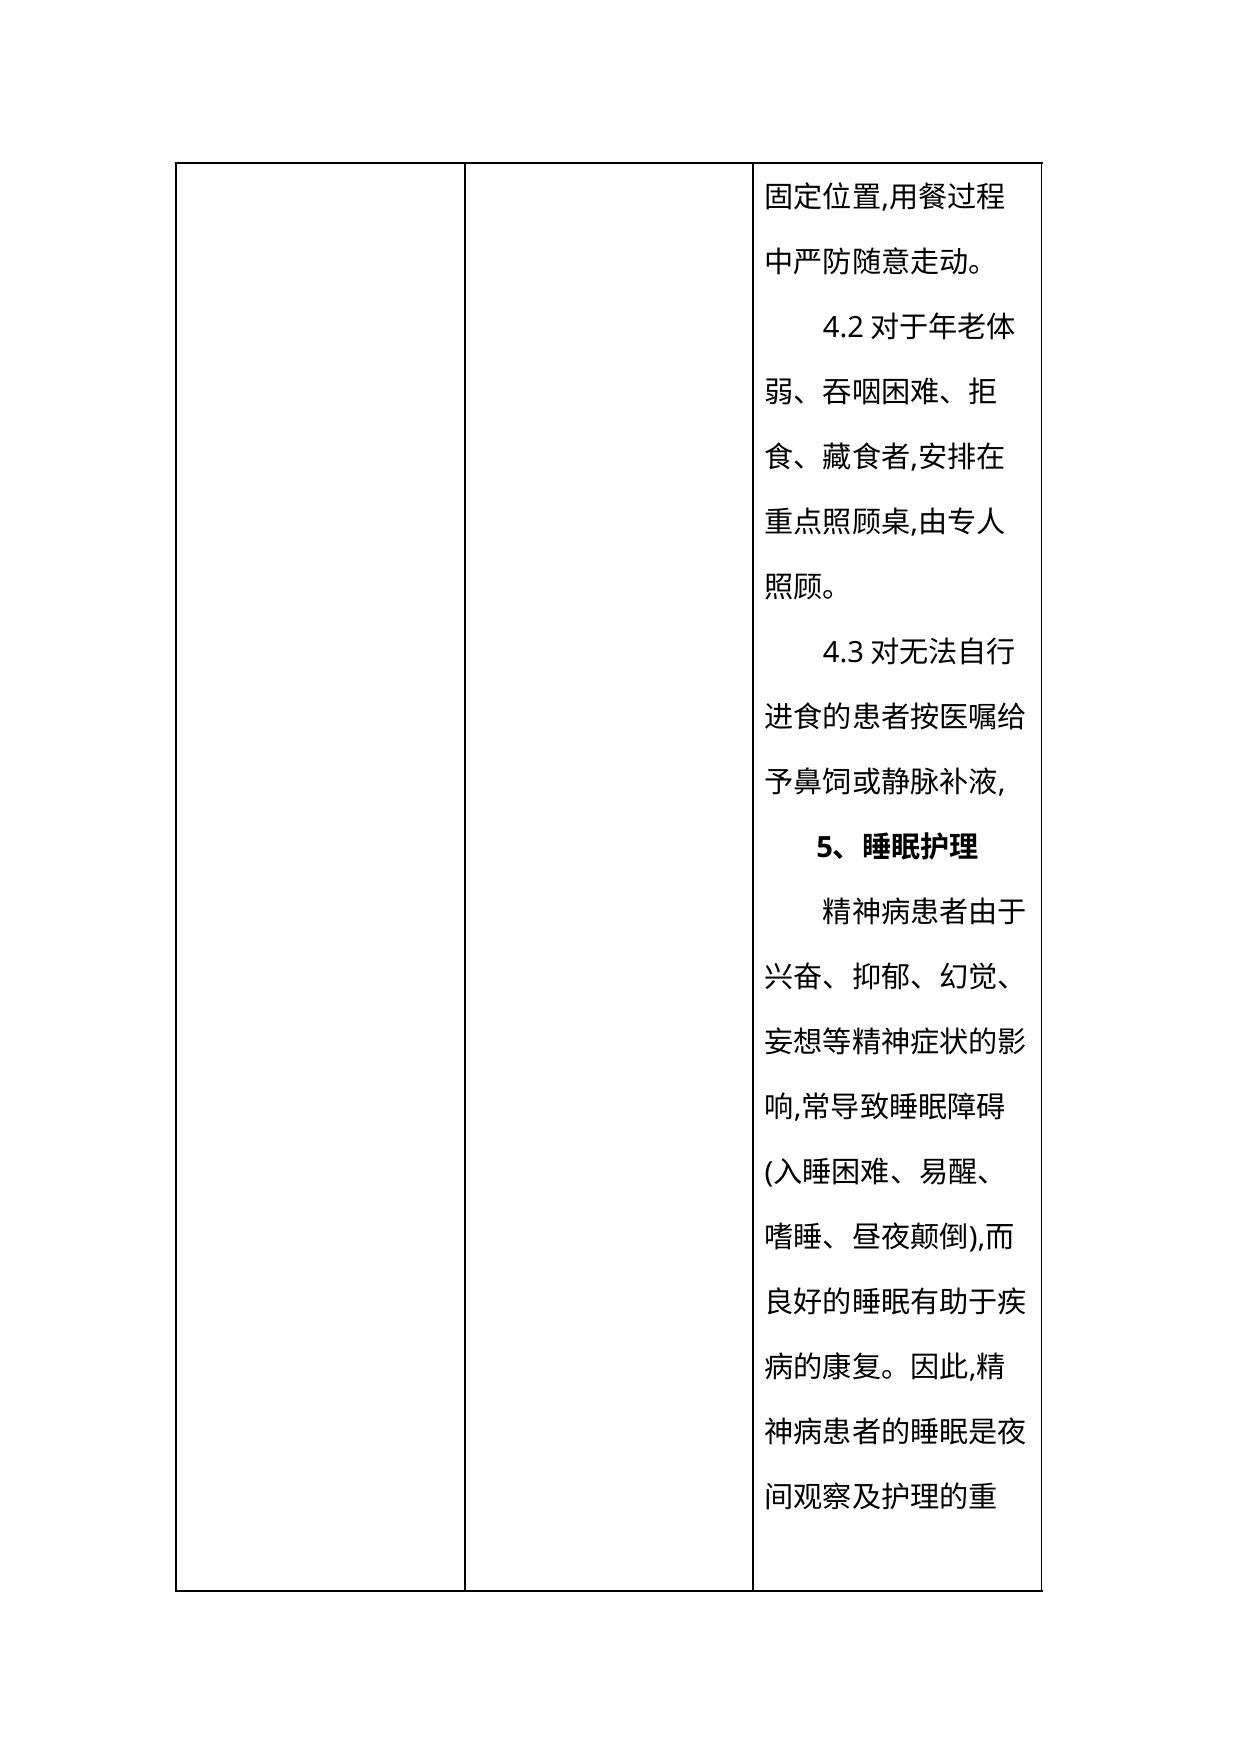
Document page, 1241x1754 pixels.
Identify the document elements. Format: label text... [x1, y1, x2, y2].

table_cell 1 [177, 164, 464, 1590]
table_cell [754, 164, 1041, 1590]
table_cell [466, 164, 752, 1590]
